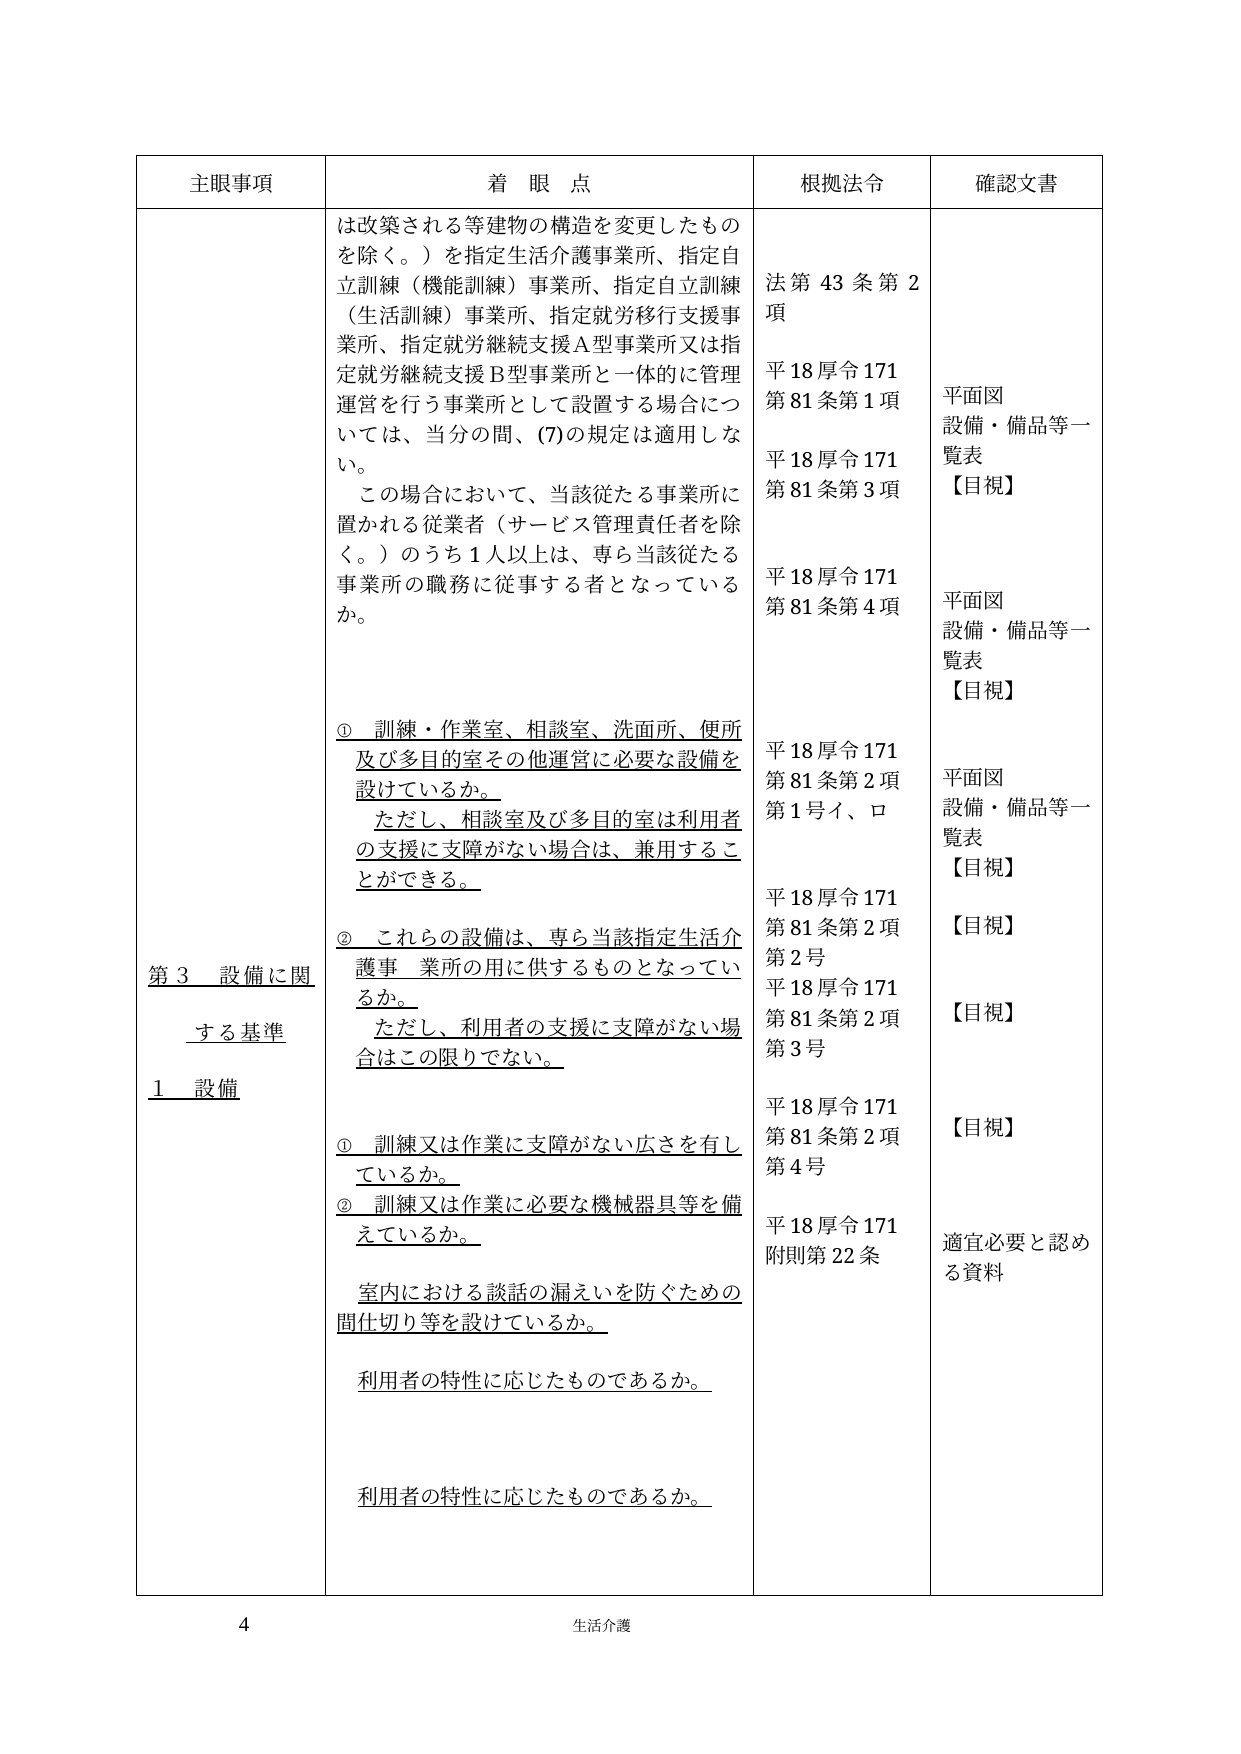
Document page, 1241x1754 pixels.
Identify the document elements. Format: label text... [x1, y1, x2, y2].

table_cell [754, 209, 930, 1595]
table_header 確認文書 [931, 156, 1102, 208]
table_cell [931, 209, 1102, 1595]
table_header 主眼事項 [137, 156, 325, 208]
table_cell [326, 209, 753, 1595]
table_header 根拠法令 [754, 156, 930, 208]
table_header 着 眼 点 [326, 156, 753, 208]
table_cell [137, 209, 325, 1595]
